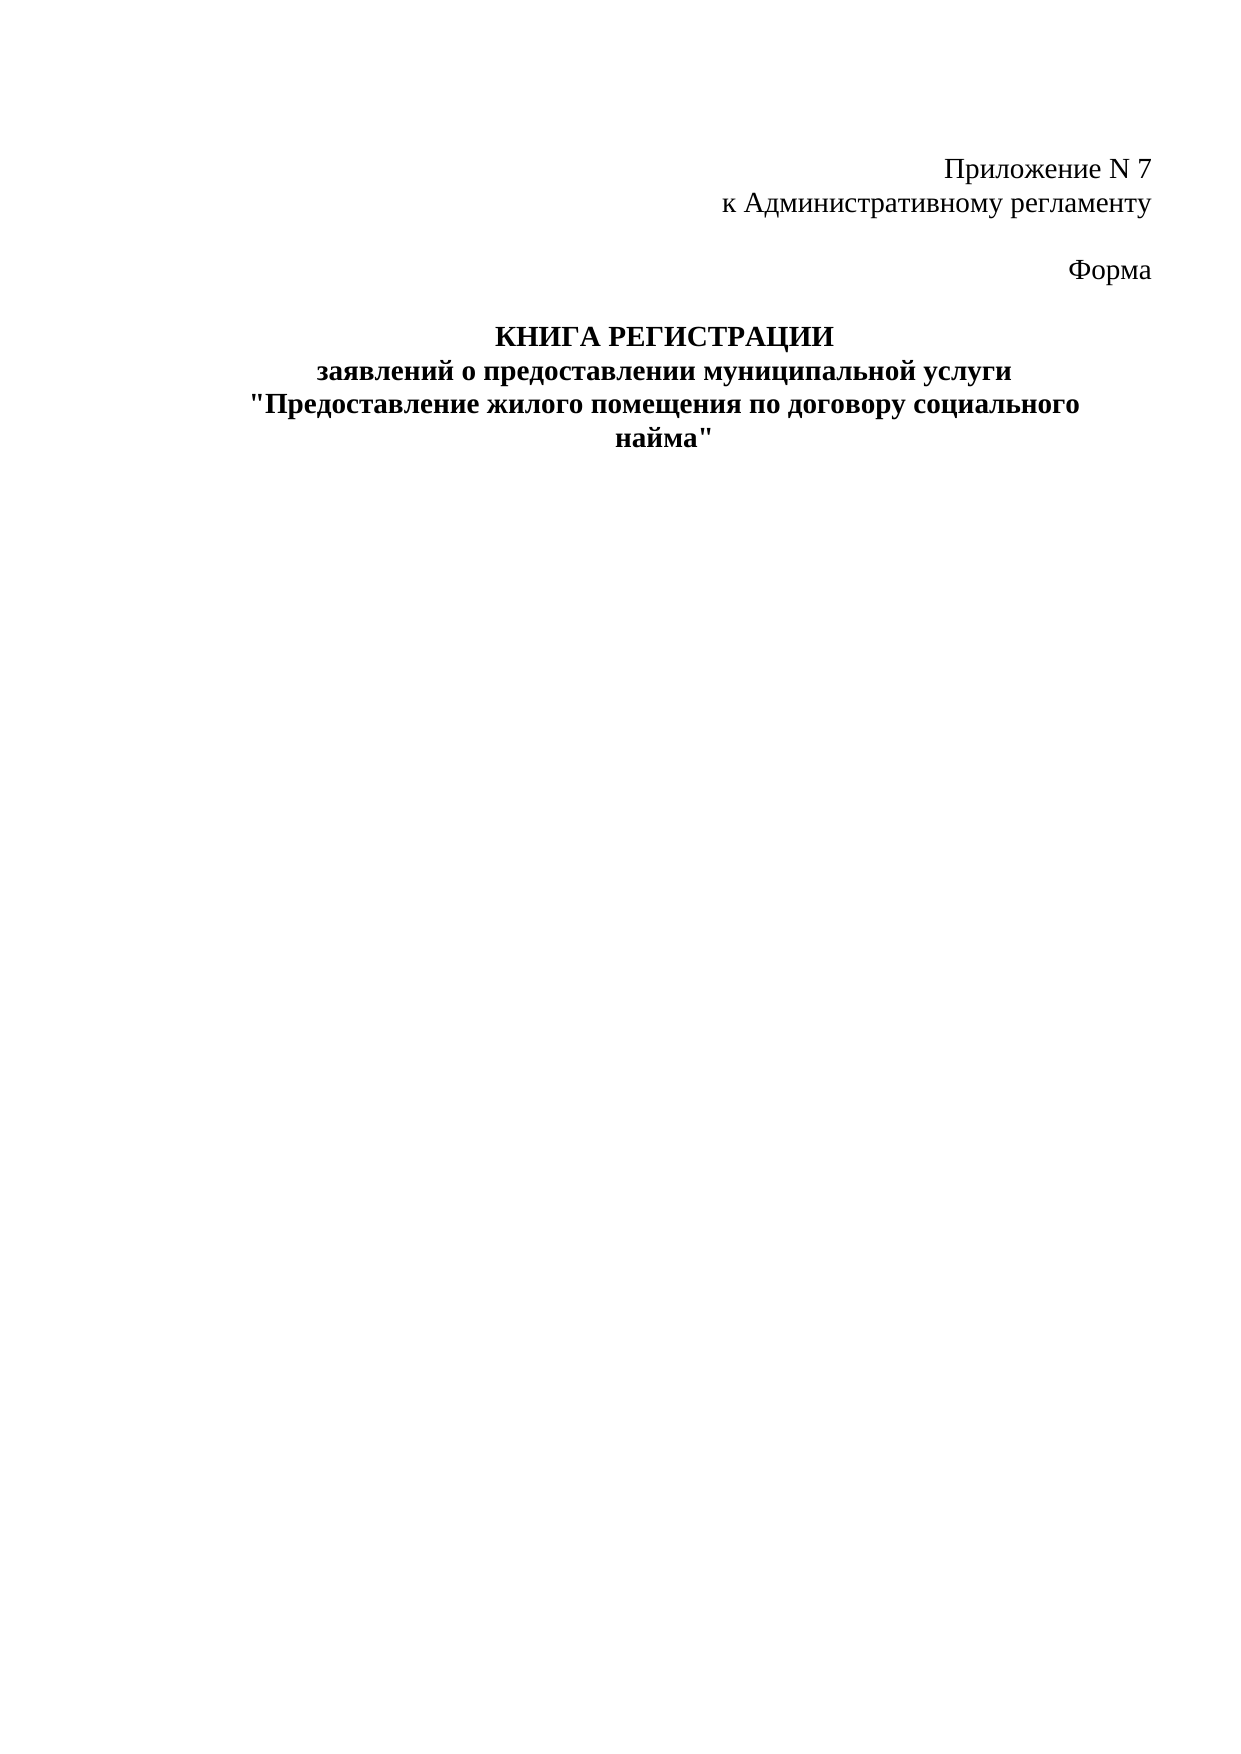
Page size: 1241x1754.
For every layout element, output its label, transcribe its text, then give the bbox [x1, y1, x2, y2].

text найма" [177, 420, 1152, 453]
text заявлений о предоставлении муниципальной услуги [177, 353, 1152, 386]
text Приложение N 7 [177, 152, 1152, 185]
text к Административному регламенту [177, 185, 1152, 219]
text Форма [177, 252, 1152, 286]
text "Предоставление жилого помещения по договору социального [177, 386, 1152, 420]
text КНИГА РЕГИСТРАЦИИ [177, 319, 1152, 353]
